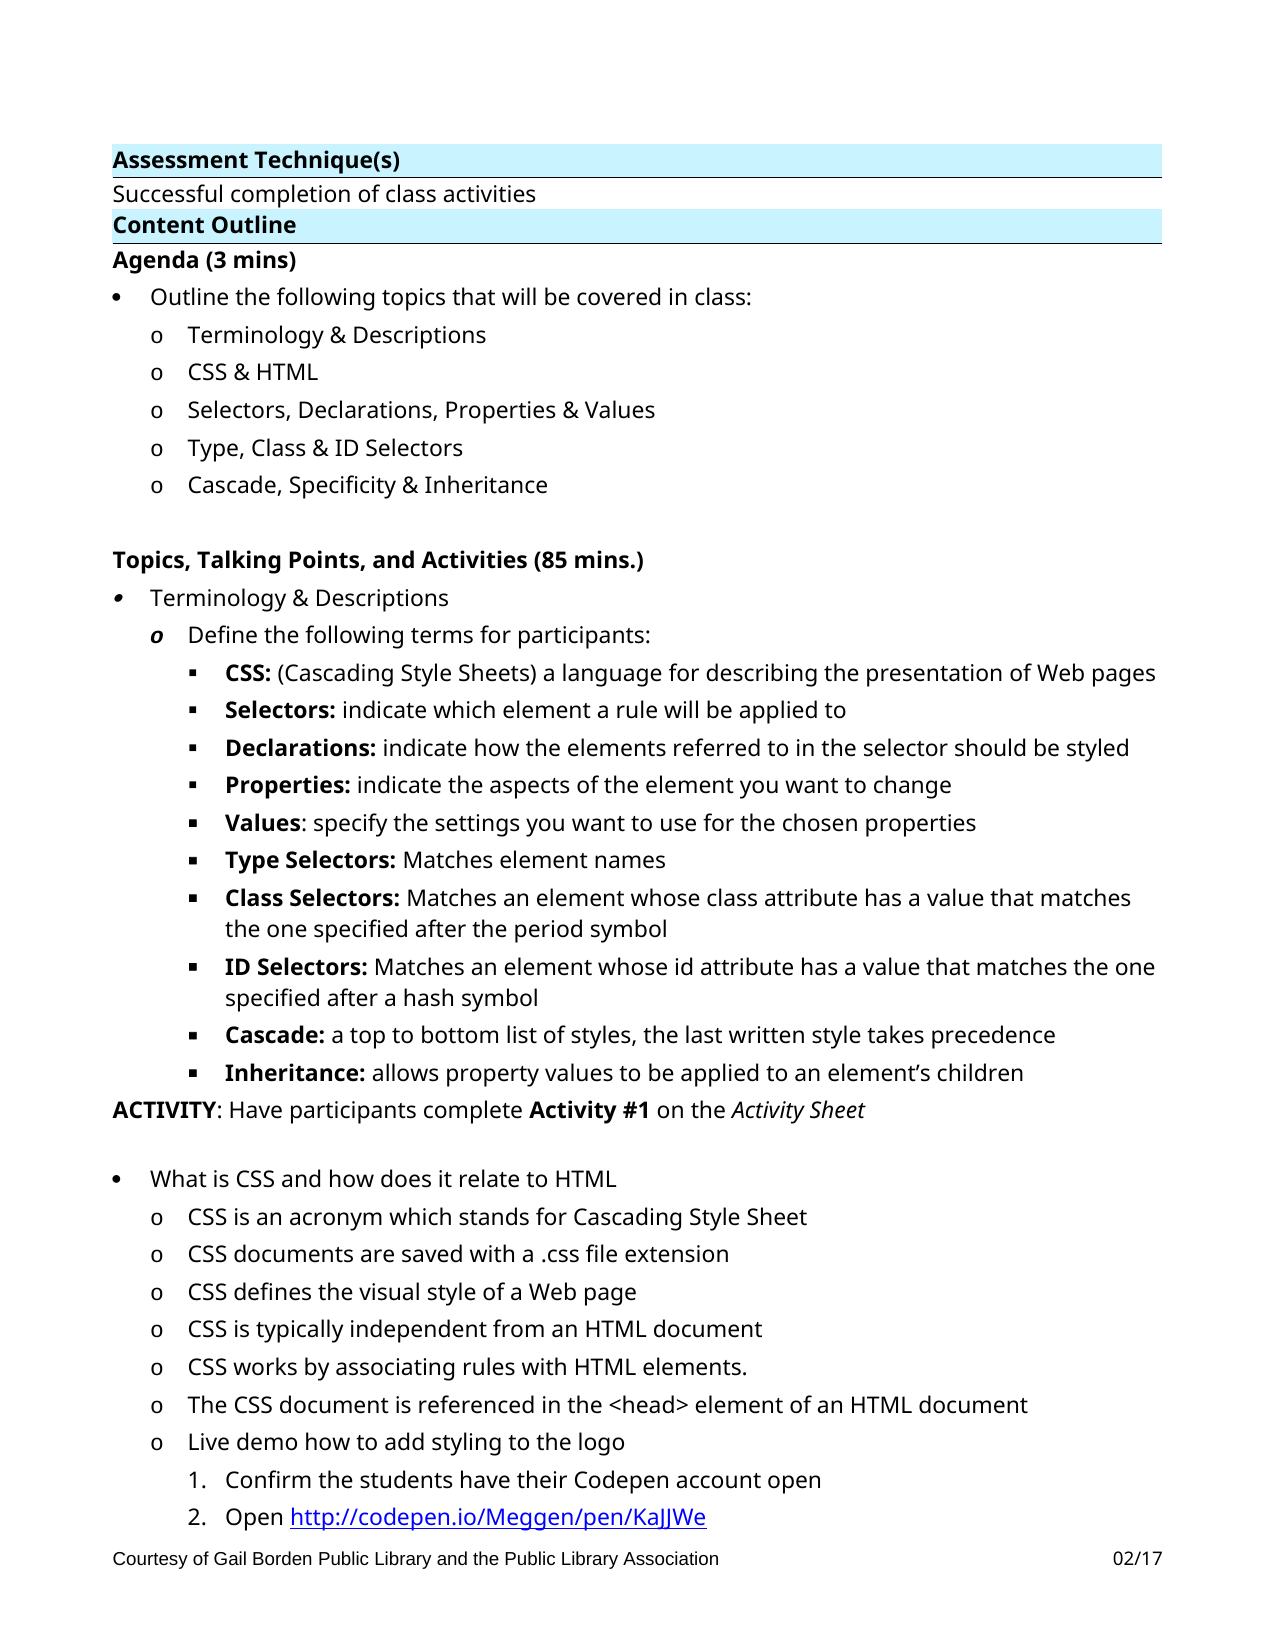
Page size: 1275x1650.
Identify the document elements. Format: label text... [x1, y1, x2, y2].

list Successful completion of class activities [112, 178, 1162, 209]
list Properties: indicate the aspects of the element you want to change [187, 769, 1162, 801]
text Agenda (3 mins) [112, 244, 1162, 275]
list ID Selectors: Matches an element whose id attribute has a value that matches the one specified after a hash symbol [187, 951, 1162, 1013]
list Terminology & Descriptions [112, 582, 1162, 613]
list Define the following terms for participants: [150, 619, 1162, 651]
list Type, Class & ID Selectors [150, 432, 1162, 463]
list Class Selectors: Matches an element whose class attribute has a value that matches the one specified after the period symbol [187, 882, 1162, 944]
list CSS & HTML [150, 356, 1162, 388]
list Cascade: a top to bottom list of styles, the last written style takes precedence [187, 1019, 1162, 1051]
list Live demo how to add styling to the logo [150, 1426, 1162, 1458]
list CSS documents are saved with a .css file extension [150, 1238, 1162, 1269]
list Selectors, Declarations, Properties & Values [150, 394, 1162, 425]
list Open http://codepen.io/Meggen/pen/KaJJWe [187, 1501, 1162, 1533]
text Content Outline [112, 209, 1162, 244]
list Terminology & Descriptions [150, 319, 1162, 350]
list Inheritance: allows property values to be applied to an element’s children [187, 1057, 1162, 1088]
list CSS works by associating rules with HTML elements. [150, 1351, 1162, 1382]
list Outline the following topics that will be covered in class: [112, 281, 1162, 312]
text Assessment Technique(s) [112, 144, 1162, 178]
text ACTIVITY: Have participants complete Activity #1 on the Activity Sheet [112, 1094, 1162, 1126]
list CSS: (Cascading Style Sheets) a language for describing the presentation of Web pages [187, 657, 1162, 688]
list CSS defines the visual style of a Web page [150, 1276, 1162, 1307]
list Selectors: indicate which element a rule will be applied to [187, 694, 1162, 726]
list Declarations: indicate how the elements referred to in the selector should be styled [187, 732, 1162, 763]
list Cascade, Specificity & Inheritance [150, 469, 1162, 501]
list The CSS document is referenced in the <head> element of an HTML document [150, 1389, 1162, 1420]
list CSS is typically independent from an HTML document [150, 1313, 1162, 1345]
text Topics, Talking Points, and Activities (85 mins.) [112, 544, 1162, 576]
list Type Selectors: Matches element names [187, 844, 1162, 876]
list What is CSS and how does it relate to HTML [112, 1163, 1162, 1194]
list CSS is an acronym which stands for Cascading Style Sheet [150, 1201, 1162, 1232]
list Values: specify the settings you want to use for the chosen properties [187, 807, 1162, 838]
list Confirm the students have their Codepen account open [187, 1464, 1162, 1495]
